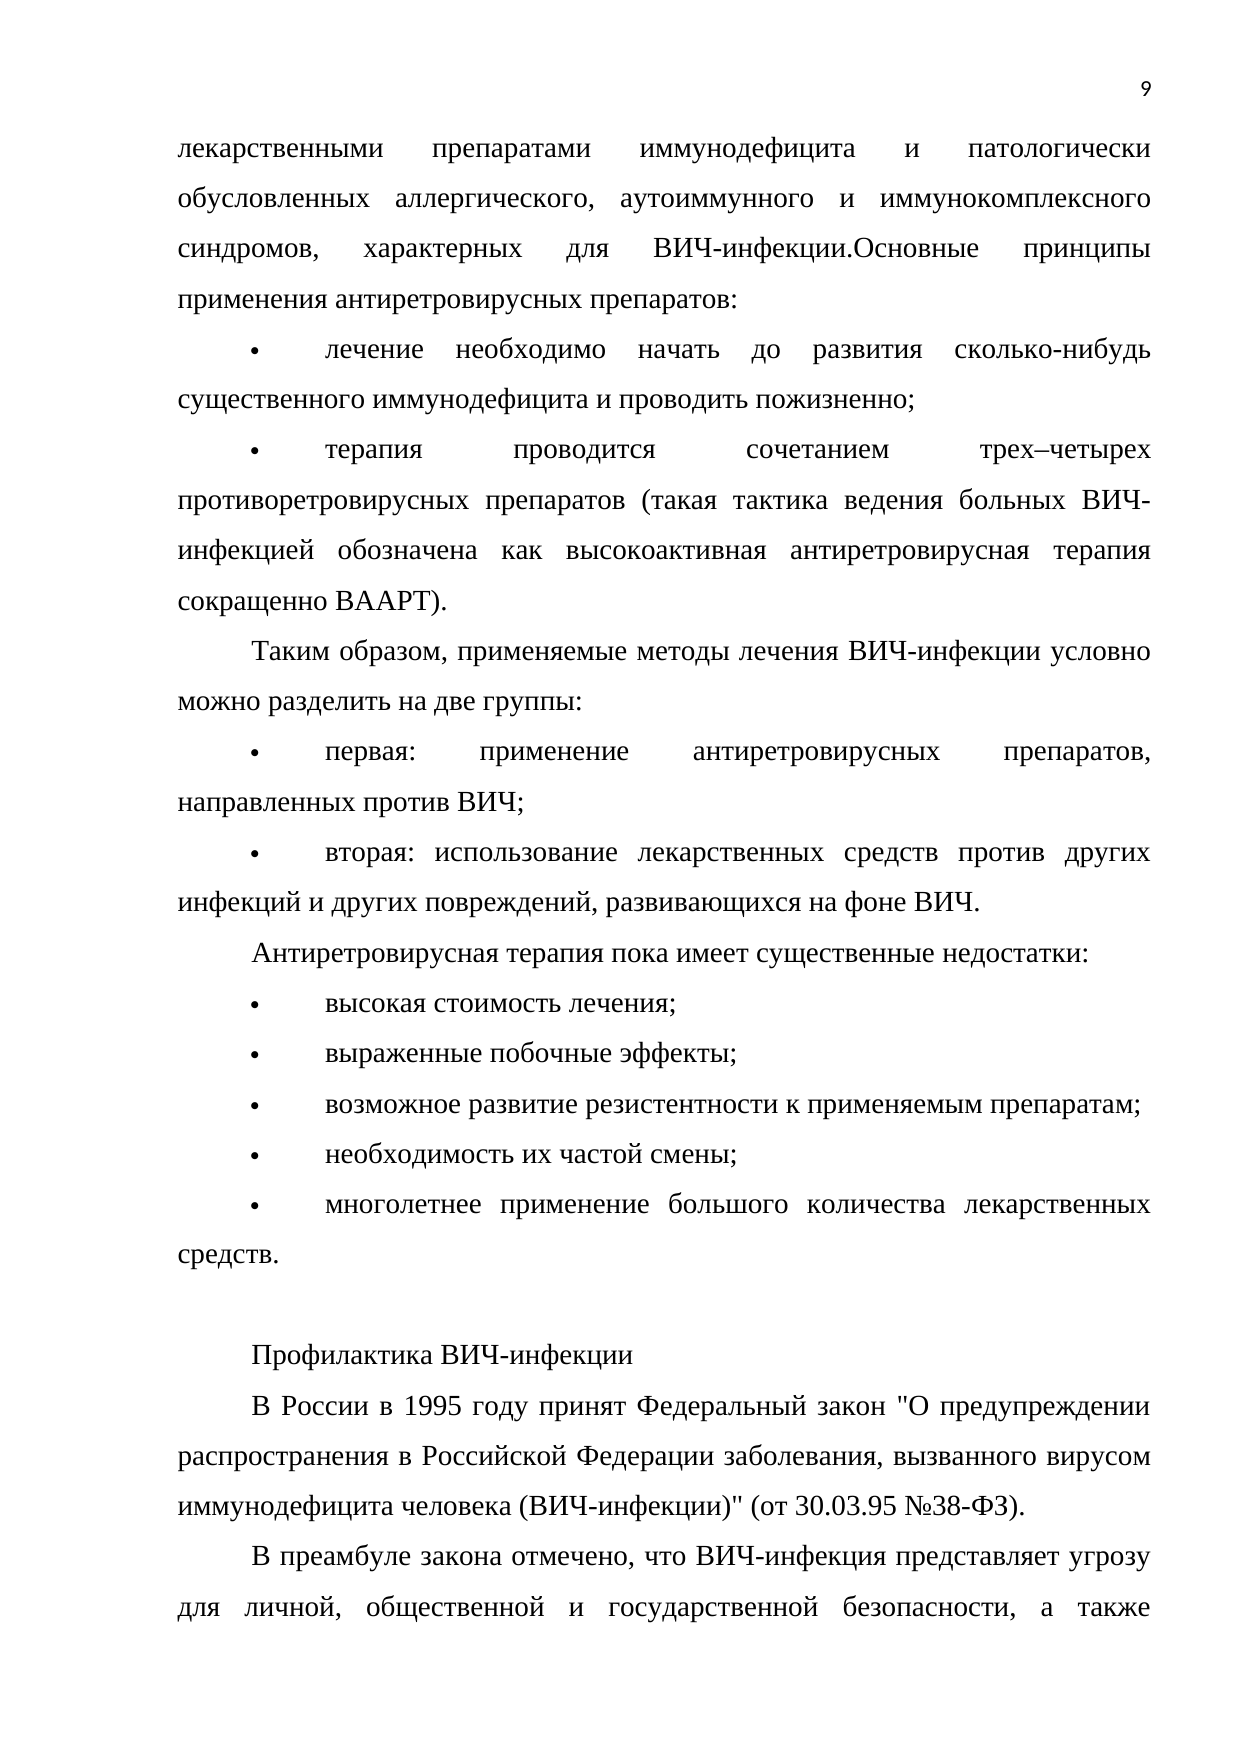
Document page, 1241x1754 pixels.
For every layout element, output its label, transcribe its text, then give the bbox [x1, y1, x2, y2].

list возможное развитие резистентности к применяемым препаратам; [177, 1086, 1152, 1119]
list высокая стоимость лечения; [177, 985, 1152, 1019]
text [177, 130, 1152, 314]
text Профилактика ВИЧ-инфекции [177, 1337, 1152, 1371]
list терапия проводится сочетанием трех–четырех противоретровирусных препаратов (такая тактика ведения больных ВИЧ-инфекцией обозначена как высокоактивная антиретровирусная терапия сокращенно ВААРТ). [177, 432, 1152, 616]
list необходимость их частой смены; [177, 1136, 1152, 1169]
list вторая: использование лекарственных средств против других инфекций и других повреждений, развивающихся на фоне ВИЧ. [177, 834, 1152, 918]
list многолетнее применение большого количества лекарственных средств. [177, 1186, 1152, 1270]
list выраженные побочные эффекты; [177, 1035, 1152, 1069]
text В России в 1995 году принят Федеральный закон "О предупреждении распространения в Российской Федерации заболевания, вызванного вирусом иммунодефицита человека (ВИЧ-инфекции)" (от 30.03.95 №38-ФЗ). [177, 1388, 1152, 1522]
list первая: применение антиретровирусных препаратов, направленных против ВИЧ; [177, 733, 1152, 817]
list лечение необходимо начать до развития сколько-нибудь существенного иммунодефицита и проводить пожизненно; [177, 331, 1152, 415]
text Таким образом, применяемые методы лечения ВИЧ-инфекции условно можно разделить на две группы: [177, 633, 1152, 717]
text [177, 1538, 1152, 1622]
text Антиретровирусная терапия пока имеет существенные недостатки: [177, 935, 1152, 968]
